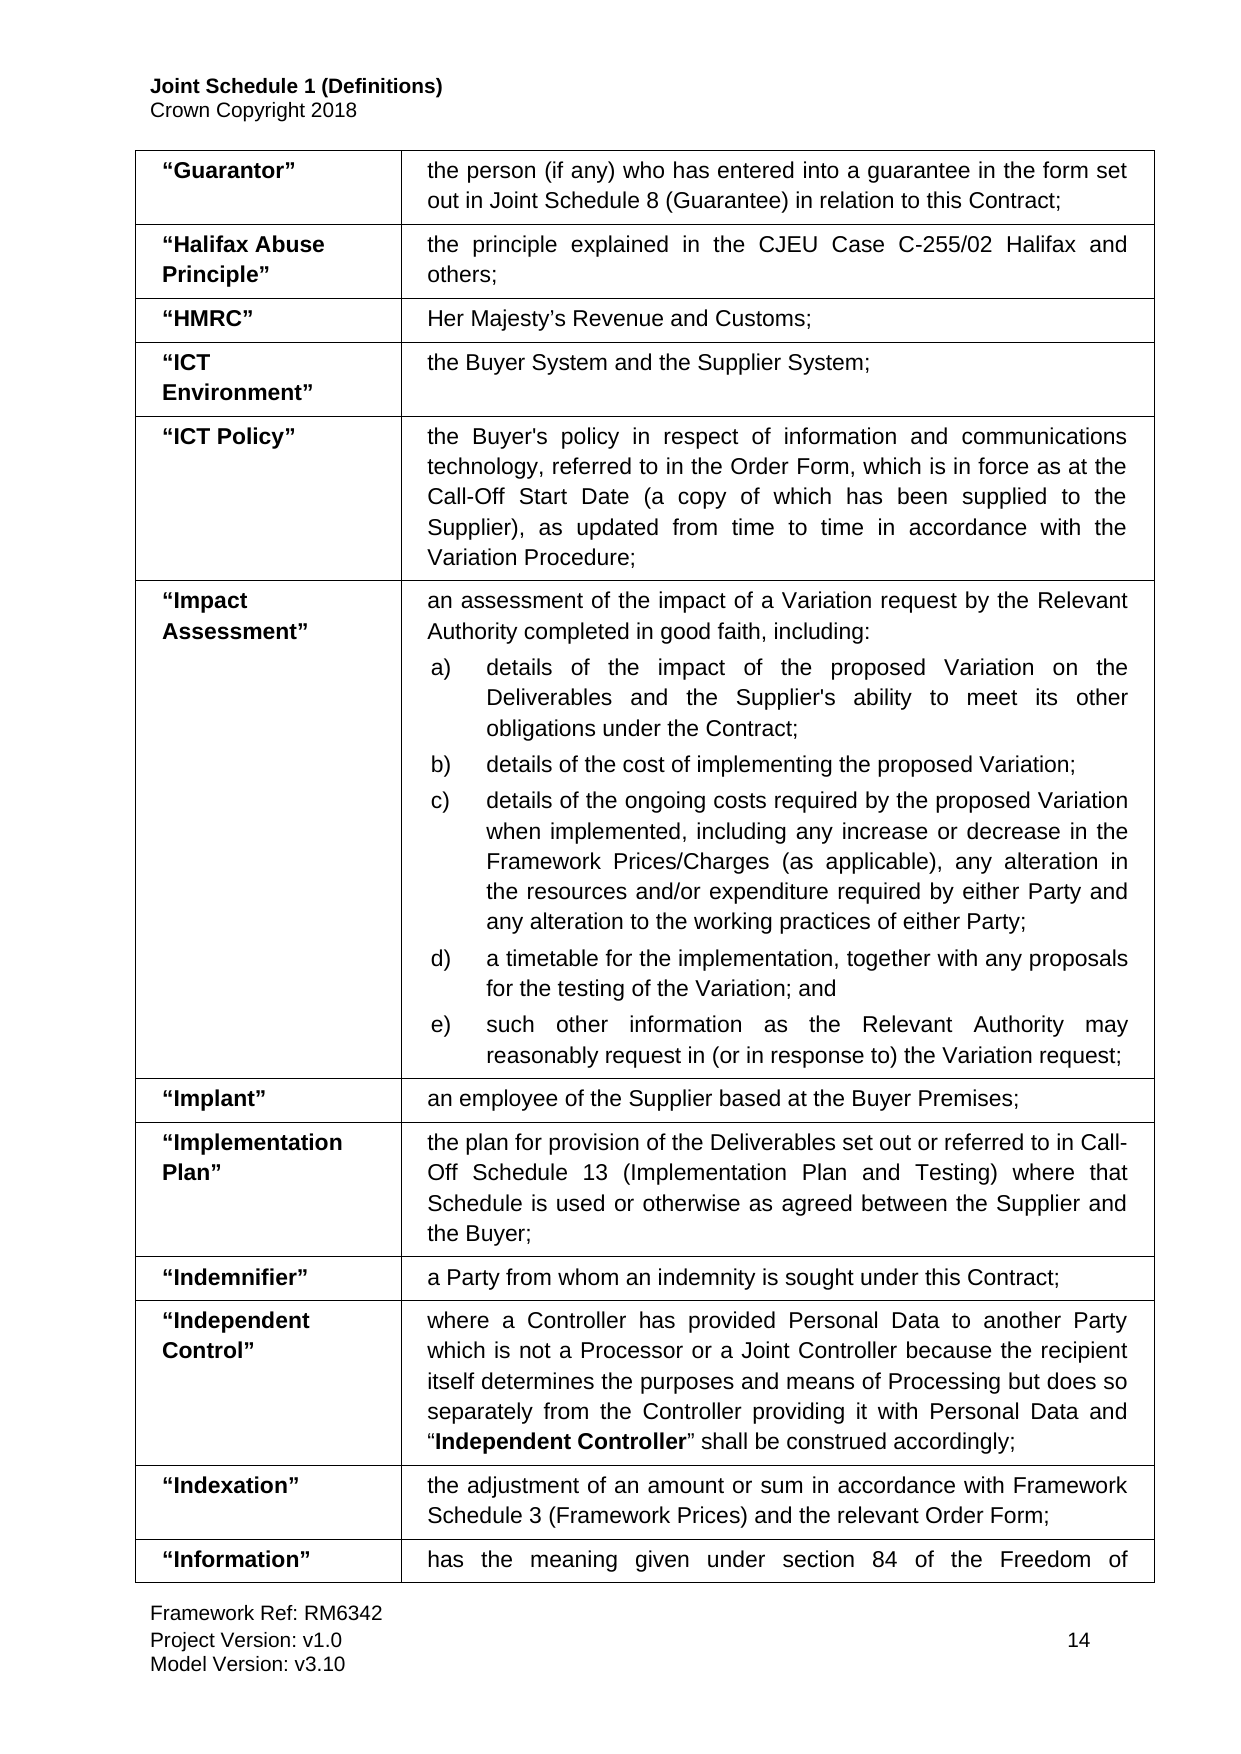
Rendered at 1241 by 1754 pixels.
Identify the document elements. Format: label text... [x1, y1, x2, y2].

table_cell an employee of the Supplier based at the Buyer Premises; [402, 1079, 1154, 1122]
table_cell the adjustment of an amount or sum in accordance with Framework Schedule 3 (Framework Prices) and the relevant Order Form; [402, 1466, 1154, 1538]
table_cell “Guarantor” [136, 151, 401, 224]
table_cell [402, 1540, 1154, 1582]
table_cell “ICT Environment” [136, 343, 401, 416]
table_cell where a Controller has provided Personal Data to another Party which is not a Processor or a Joint Controller because the recipient itself determines the purposes and means of Processing but does so separately from the Controller providing it with Personal Data and “Independent Controller” shall be construed accordingly; [402, 1301, 1154, 1464]
table_cell the principle explained in the CJEU Case C-255/02 Halifax and others; [402, 225, 1154, 298]
table_cell “Implementation Plan” [136, 1123, 401, 1256]
table_cell an assessment of the impact of a Variation request by the Relevant Authority completed in good faith, including: details of the impact of the proposed Variation on the Deliverables and the Supplier's ability to meet its other obligations under the Contract; details of the cost of implementing the proposed Variation; details of the ongoing costs required by the proposed Variation when implemented, including any increase or decrease in the Framework Prices/Charges (as applicable), any alteration in the resources and/or expenditure required by either Party and any alteration to the working practices of either Party; a timetable for the implementation, together with any proposals for the testing of the Variation; and such other information as the Relevant Authority may reasonably request in (or in response to) the Variation request; [402, 581, 1154, 1078]
table_cell “Indemnifier” [136, 1257, 401, 1300]
table_cell “Halifax Abuse Principle” [136, 225, 401, 298]
table_cell “ICT Policy” [136, 417, 401, 580]
table_cell “HMRC” [136, 299, 401, 342]
table_cell the Buyer System and the Supplier System; [402, 343, 1154, 416]
table_cell the person (if any) who has entered into a guarantee in the form set out in Joint Schedule 8 (Guarantee) in relation to this Contract; [402, 151, 1154, 224]
table_cell the Buyer's policy in respect of information and communications technology, referred to in the Order Form, which is in force as at the Call-Off Start Date (a copy of which has been supplied to the Supplier), as updated from time to time in accordance with the Variation Procedure; [402, 417, 1154, 580]
table_cell “Impact Assessment” [136, 581, 401, 1078]
table_cell Her Majesty’s Revenue and Customs; [402, 299, 1154, 342]
table_cell “Indexation” [136, 1466, 401, 1538]
table_cell “Independent Control” [136, 1301, 401, 1464]
table_cell “Information” [136, 1540, 401, 1582]
table_cell a Party from whom an indemnity is sought under this Contract; [402, 1257, 1154, 1300]
table_cell “Implant” [136, 1079, 401, 1122]
table_cell the plan for provision of the Deliverables set out or referred to in Call-Off Schedule 13 (Implementation Plan and Testing) where that Schedule is used or otherwise as agreed between the Supplier and the Buyer; [402, 1123, 1154, 1256]
